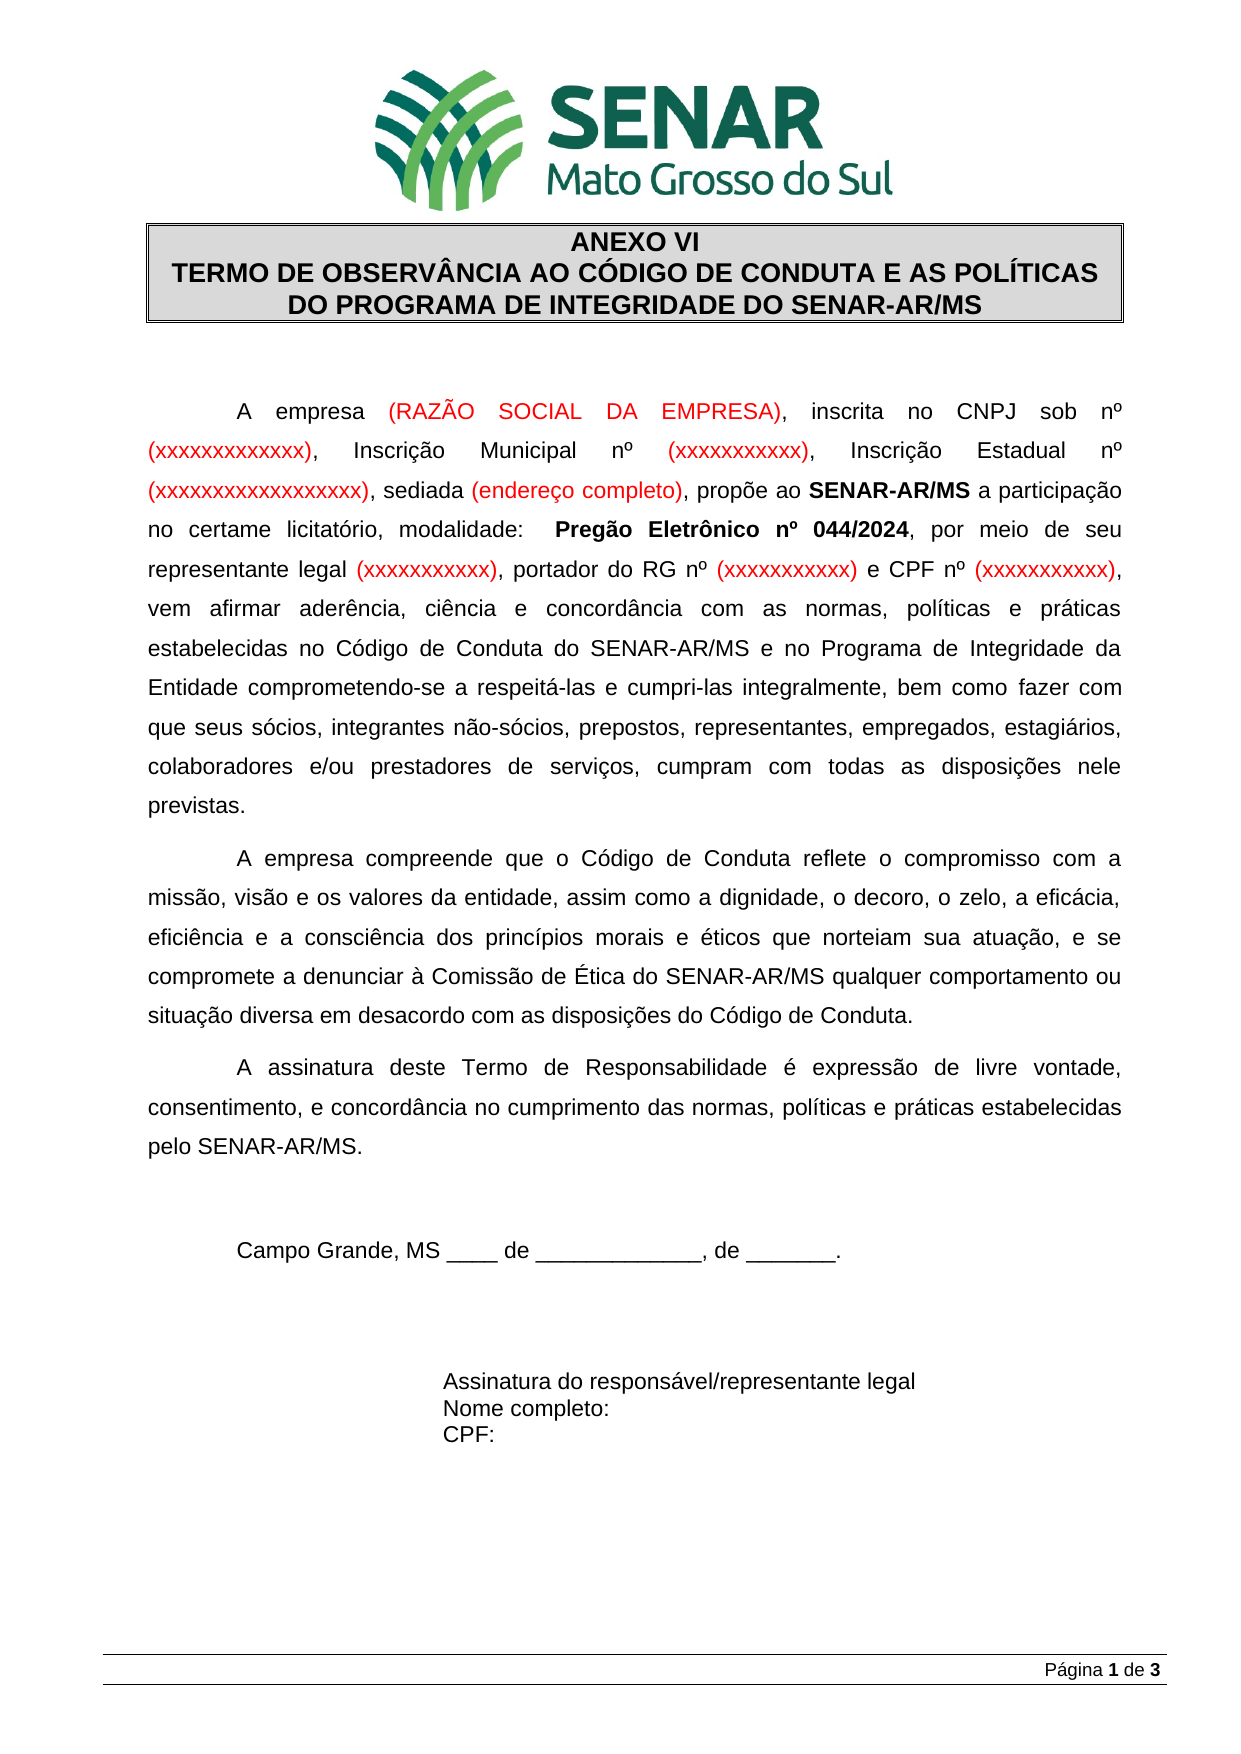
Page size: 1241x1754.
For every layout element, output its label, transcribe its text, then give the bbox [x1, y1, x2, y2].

table_header ANEXO VI TERMO DE OBSERVÂNCIA AO CÓDIGO DE CONDUTA E AS POLÍTICAS DO PROGRAMA DE INTEGRIDADE DO SENAR-AR/MS [149, 226, 1121, 320]
text A empresa (RAZÃO SOCIAL DA EMPRESA), inscrita no CNPJ sob nº (xxxxxxxxxxxxx), Inscrição Municipal nº (xxxxxxxxxxx), Inscrição Estadual nº (xxxxxxxxxxxxxxxxxx), sediada (endereço completo), propõe ao SENAR-AR/MS a participação no certame licitatório, modalidade: Pregão Eletrônico nº 044/2024, por meio de seu representante legal (xxxxxxxxxxx), portador do RG nº (xxxxxxxxxxx) e CPF nº (xxxxxxxxxxx), vem afirmar aderência, ciência e concordância com as normas, políticas e práticas estabelecidas no Código de Conduta do SENAR-AR/MS e no Programa de Integridade da Entidade comprometendo-se a respeitá-las e cumpri-las integralmente, bem como fazer com que seus sócios, integrantes não-sócios, prepostos, representantes, empregados, estagiários, colaboradores e/ou prestadores de serviços, cumpram com todas as disposições nele previstas. [148, 398, 1122, 819]
picture [365, 59, 905, 223]
text Campo Grande, MS ____ de _____________, de _______. [148, 1237, 1122, 1264]
text A empresa compreende que o Código de Conduta reflete o compromisso com a missão, visão e os valores da entidade, assim como a dignidade, o decoro, o zelo, a eficácia, eficiência e a consciência dos princípios morais e éticos que norteiam sua atuação, e se compromete a denunciar à Comissão de Ética do SENAR-AR/MS qualquer comportamento ou situação diversa em desacordo com as disposições do Código de Conduta. [148, 844, 1122, 1029]
text Assinatura do responsável/representante legal [148, 1368, 1122, 1395]
text Nome completo: [354, 1395, 1122, 1421]
text A assinatura deste Termo de Responsabilidade é expressão de livre vontade, consentimento, e concordância no cumprimento das normas, políticas e práticas estabelecidas pelo SENAR-AR/MS. [148, 1054, 1122, 1160]
text CPF: [354, 1421, 1122, 1447]
